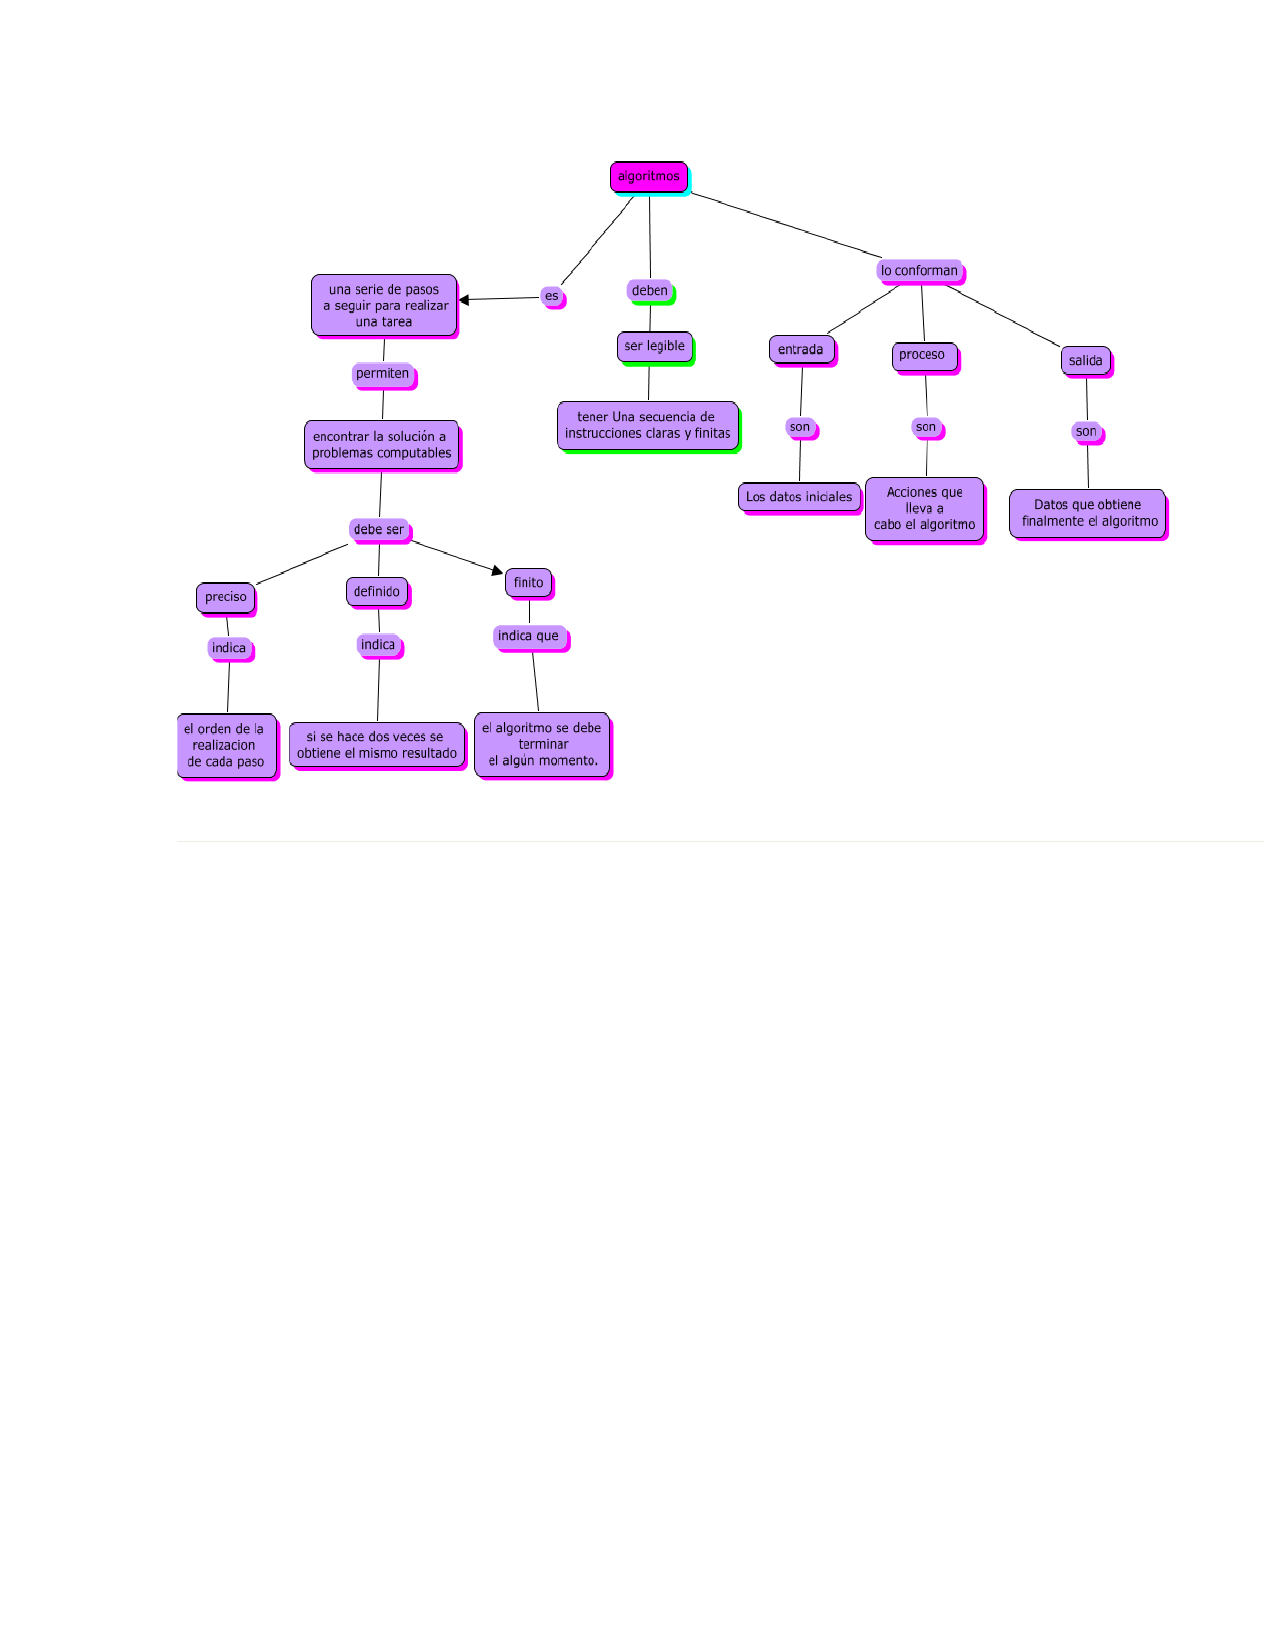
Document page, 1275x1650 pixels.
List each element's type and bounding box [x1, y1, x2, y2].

picture [177, 147, 1265, 842]
